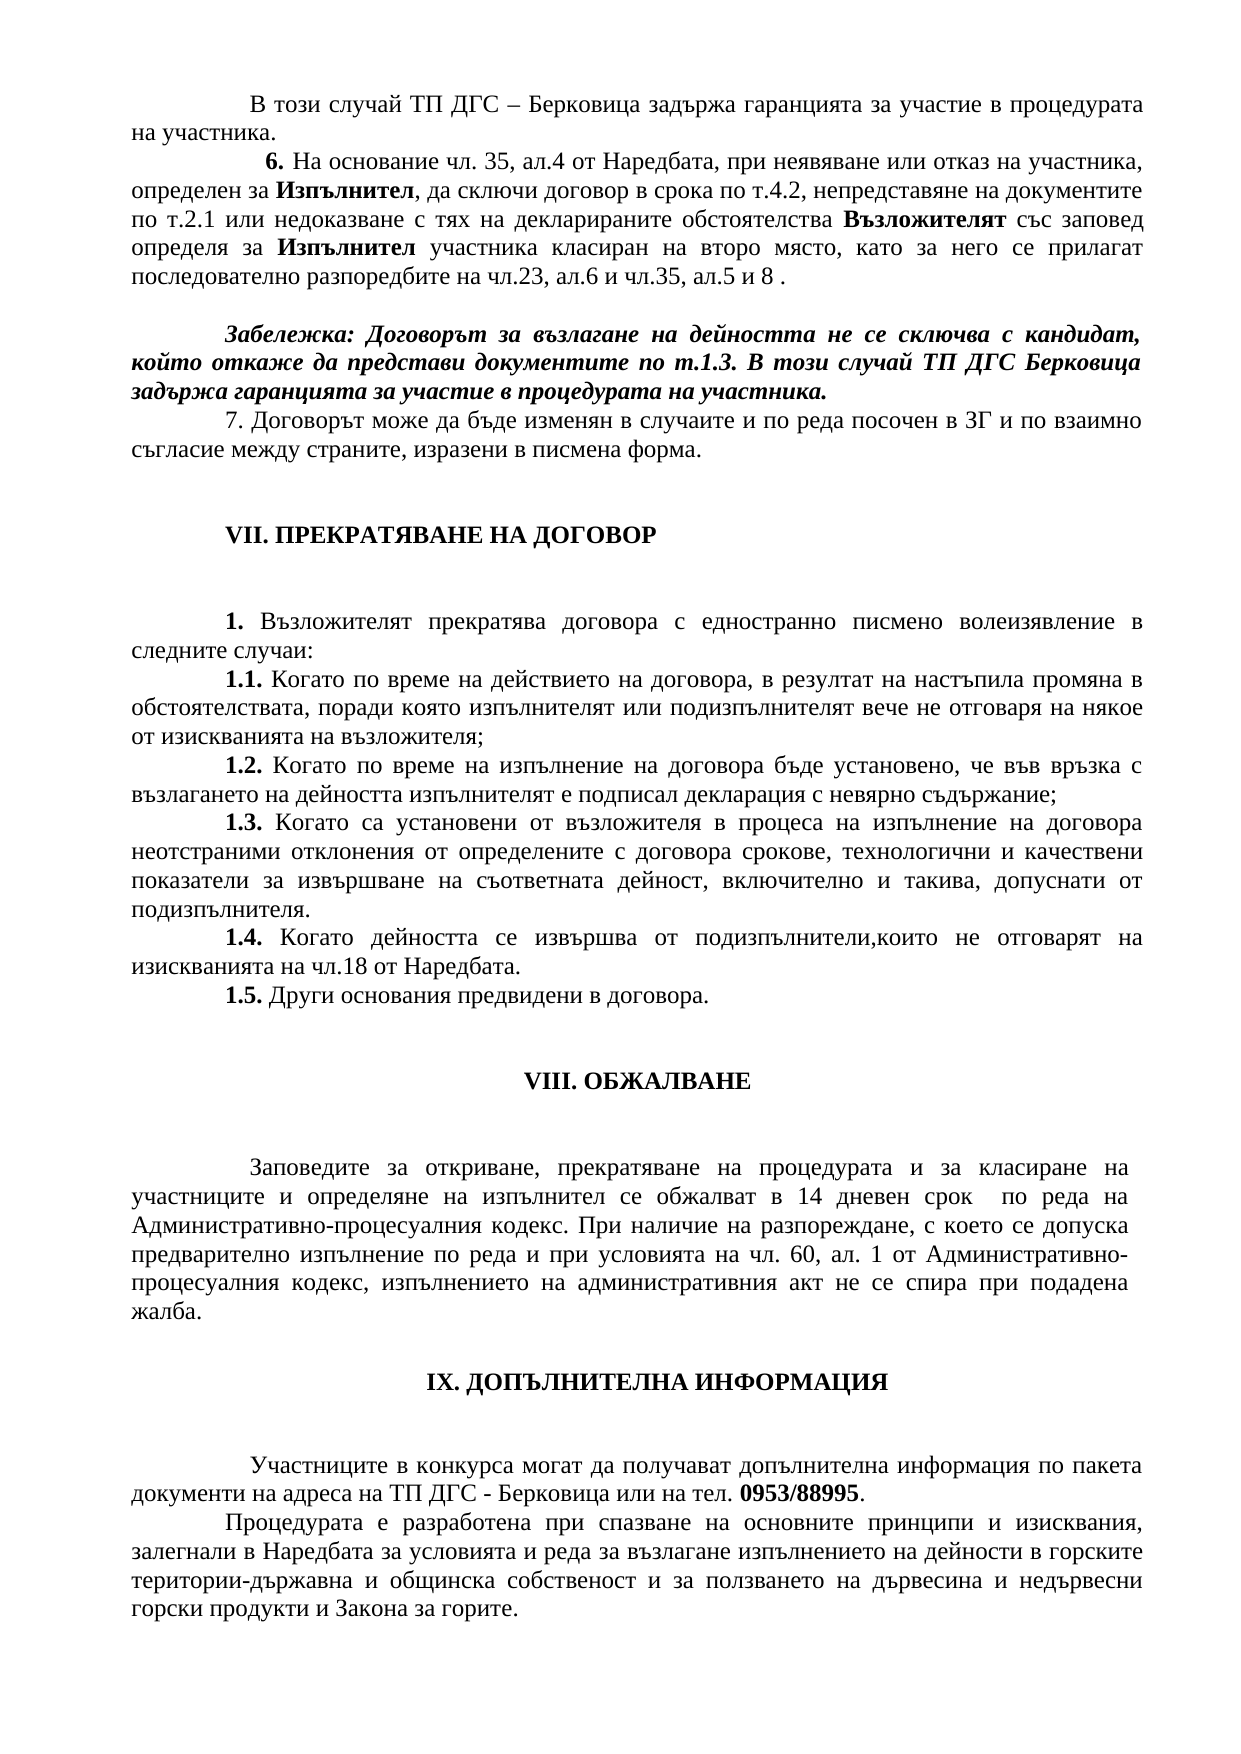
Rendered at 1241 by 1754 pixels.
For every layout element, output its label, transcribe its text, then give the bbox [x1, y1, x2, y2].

text 1.4. Когато дейността се извършва от подизпълнители,които не отговарят на изискванията на чл.18 от Наредбата. [131, 922, 1144, 980]
text 1.3. Когато са установени от възложителя в процеса на изпълнение на договора неотстраними отклонения от определените с договора срокове, технологични и качествени показатели за извършване на съответната дейност, включително и такива, допуснати от подизпълнителя. [131, 807, 1144, 922]
text Заповедите за откриване, прекратяване на процедурата и за класиране на участниците и определяне на изпълнител се обжалват в 14 дневен срок по реда на Административно-процесуалния кодекс. При наличие на разпореждане, с което се допуска предварително изпълнение по реда и при условията на чл. 60, ал. 1 от Административно-процесуалния кодекс, изпълнението на административния акт не се спира при подадена жалба. [131, 1152, 1129, 1325]
text 1. Възложителят прекратява договора с едностранно писмено волеизявление в следните случаи: [131, 606, 1144, 664]
text 1.2. Когато по време на изпълнение на договора бъде установено, че във връзка с възлагането на дейността изпълнителят е подписал декларация с невярно съдържание; [131, 750, 1144, 807]
text 1.1. Когато по време на действието на договора, в резултат на настъпила промяна в обстоятелствата, поради която изпълнителят или подизпълнителят вече не отговаря на някое от изискванията на възложителя; [131, 664, 1144, 750]
text Процедурата е разработена при спазване на основните принципи и изисквания, залегнали в Наредбата за условията и реда за възлагане изпълнението на дейности в горските територии-държавна и общинска собственост и за ползването на дървесина и недървесни горски продукти и Закона за горитe. [131, 1507, 1143, 1622]
text 1.5. Други основания предвидени в договора. [131, 980, 1144, 1009]
text Забележка: Договорът за възлагане на дейността не се сключва с кандидат, който откаже да представи документите по т.1.3. В този случай ТП ДГС Берковица задържа гаранцията за участие в процедурата на участника. [131, 319, 1144, 405]
text VIII. ОБЖАЛВАНЕ [131, 1066, 1144, 1095]
text 6. На основание чл. 35, ал.4 от Наредбата, при неявяване или отказ на участника, определен за Изпълнител, да сключи договор в срока по т.4.2, непредставяне на документите по т.2.1 или недоказване с тях на декларираните обстоятелства Възложителят със заповед определя за Изпълнител участника класиран на второ място, като за него се прилагат последователно разпоредбите на чл.23, ал.6 и чл.35, ал.5 и 8 . [131, 146, 1144, 290]
text . ПРЕКРАТЯВАНЕ НА ДОГОВОР [131, 520, 1144, 549]
subtitle IХ. ДОПЪЛНИТЕЛНА ИНФОРМАЦИЯ [187, 1367, 1144, 1395]
text 7. Договорът може да бъде изменян в случаите и по реда посочен в ЗГ и по взаимно съгласие между страните, изразени в писмена форма. [131, 405, 1144, 462]
text В този случай ТП ДГС – Берковица задържа гаранцията за участие в процедурата на участника. [131, 89, 1144, 146]
text Участниците в конкурса могат да получават допълнителна информация по пакета документи на адреса на ТП ДГС - Берковица или на тел. 0953/88995. [131, 1450, 1143, 1507]
